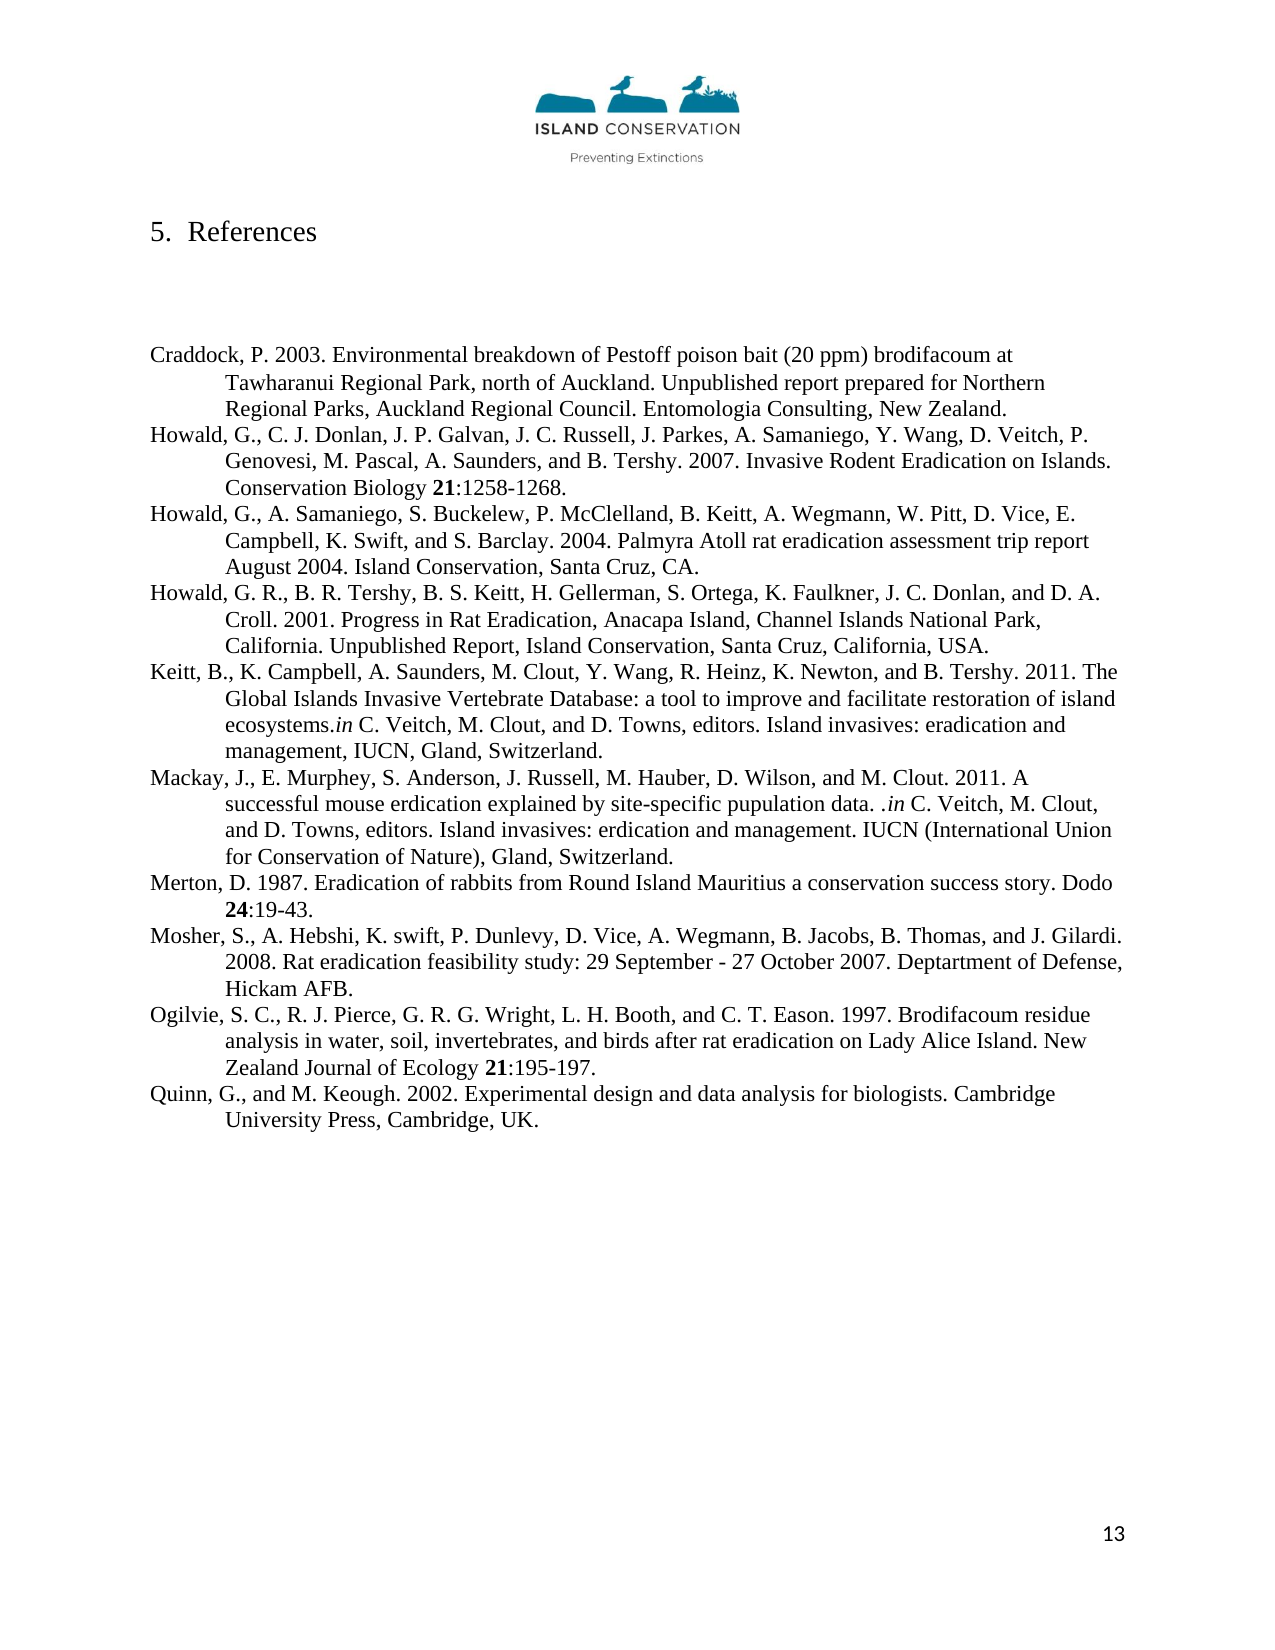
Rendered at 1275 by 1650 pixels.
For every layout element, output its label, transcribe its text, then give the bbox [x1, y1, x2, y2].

text Howald, G., A. Samaniego, S. Buckelew, P. McClelland, B. Keitt, A. Wegmann, W. Pitt, D. Vice, E. Campbell, K. Swift, and S. Barclay. 2004. Palmyra Atoll rat eradication assessment trip report August 2004. Island Conservation, Santa Cruz, CA. [150, 500, 1125, 579]
text Ogilvie, S. C., R. J. Pierce, G. R. G. Wright, L. H. Booth, and C. T. Eason. 1997. Brodifacoum residue analysis in water, soil, invertebrates, and birds after rat eradication on Lady Alice Island. New Zealand Journal of Ecology 21:195-197. [150, 1001, 1125, 1080]
text Merton, D. 1987. Eradication of rabbits from Round Island Mauritius a conservation success story. Dodo 24:19-43. [150, 869, 1125, 922]
text Howald, G., C. J. Donlan, J. P. Galvan, J. C. Russell, J. Parkes, A. Samaniego, Y. Wang, D. Veitch, P. Genovesi, M. Pascal, A. Saunders, and B. Tershy. 2007. Invasive Rodent Eradication on Islands. Conservation Biology 21:1258-1268. [150, 421, 1125, 500]
text Quinn, G., and M. Keough. 2002. Experimental design and data analysis for biologists. Cambridge University Press, Cambridge, UK. [150, 1080, 1125, 1133]
text Craddock, P. 2003. Environmental breakdown of Pestoff poison bait (20 ppm) brodifacoum at Tawharanui Regional Park, north of Auckland. Unpublished report prepared for Northern Regional Parks, Auckland Regional Council. Entomologia Consulting, New Zealand. [150, 335, 1125, 421]
text Howald, G. R., B. R. Tershy, B. S. Keitt, H. Gellerman, S. Ortega, K. Faulkner, J. C. Donlan, and D. A. Croll. 2001. Progress in Rat Eradication, Anacapa Island, Channel Islands National Park, California. Unpublished Report, Island Conservation, Santa Cruz, California, USA. [150, 579, 1125, 658]
text Keitt, B., K. Campbell, A. Saunders, M. Clout, Y. Wang, R. Heinz, K. Newton, and B. Tershy. 2011. The Global Islands Invasive Vertebrate Database: a tool to improve and facilitate restoration of island ecosystems.in C. Veitch, M. Clout, and D. Towns, editors. Island invasives: eradication and management, IUCN, Gland, Switzerland. [150, 658, 1125, 764]
picture [535, 75, 740, 165]
text Mackay, J., E. Murphey, S. Anderson, J. Russell, M. Hauber, D. Wilson, and M. Clout. 2011. A successful mouse erdication explained by site-specific pupulation data. .in C. Veitch, M. Clout, and D. Towns, editors. Island invasives: erdication and management. IUCN (International Union for Conservation of Nature), Gland, Switzerland. [150, 764, 1125, 869]
text Mosher, S., A. Hebshi, K. swift, P. Dunlevy, D. Vice, A. Wegmann, B. Jacobs, B. Thomas, and J. Gilardi. 2008. Rat eradication feasibility study: 29 September - 27 October 2007. Deptartment of Defense, Hickam AFB. [150, 922, 1125, 1001]
subtitle References [150, 214, 1125, 248]
